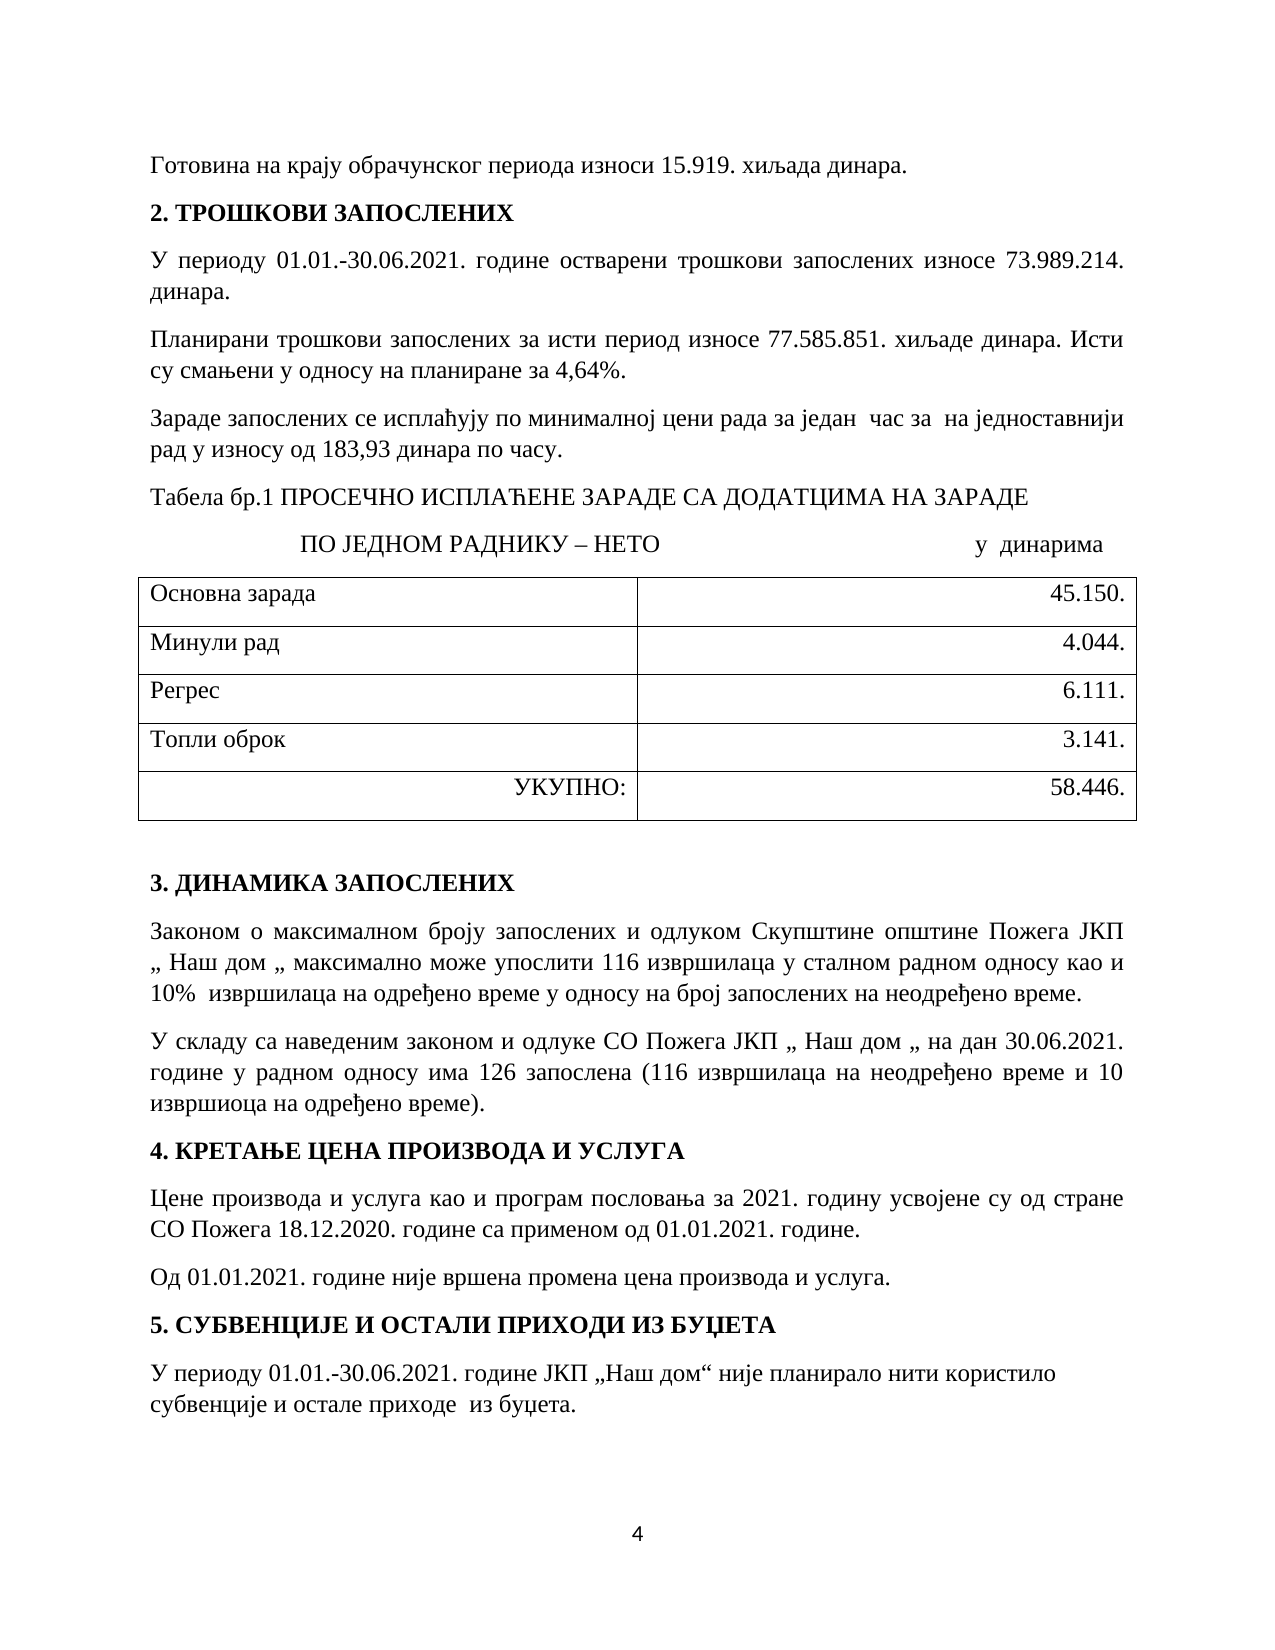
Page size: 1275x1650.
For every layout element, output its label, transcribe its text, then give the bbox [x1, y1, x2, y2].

text 4. КРЕТАЊЕ ЦЕНА ПРОИЗВОДА И УСЛУГА [150, 1136, 1125, 1164]
text Табела бр.1 ПРОСЕЧНО ИСПЛАЋЕНЕ ЗАРАДЕ СА ДОДАТЦИМА НА ЗАРАДЕ [150, 482, 1125, 510]
text У периоду 01.01.-30.06.2021. године ЈКП „Наш дом“ није планирало нити користило субвенције и остале приходе из буџета. [150, 1358, 1125, 1417]
text У периоду 01.01.-30.06.2021. године остварени трошкови запослених износе 73.989.214. динара. [150, 245, 1125, 305]
table_cell 4.044. [638, 627, 1136, 674]
text Планирани трошкови запослених за исти период износе 77.585.851. хиљаде динара. Исти су смањени у односу на планиране за 4,64%. [150, 324, 1125, 384]
table_header Основна зарада [139, 578, 637, 626]
text 2. ТРОШКОВИ ЗАПОСЛЕНИХ [150, 198, 1125, 226]
text Законом о максималном броју запослених и одлуком Скупштине општине Пожега ЈКП „ Наш дом „ максимално може упослити 116 извршилаца у сталном радном односу као и 10% извршилаца на одређено време у односу на број запослених на неодређено време. [150, 916, 1125, 1007]
table_cell Регрес [139, 675, 637, 723]
text 3. ДИНАМИКА ЗАПОСЛЕНИХ [150, 868, 1125, 897]
text Од 01.01.2021. године није вршена промена цена производа и услуга. [150, 1262, 1125, 1291]
table_cell УКУПНО: [139, 772, 637, 820]
table_cell 3.141. [638, 724, 1136, 771]
text Готовина на крају обрачунског периода износи 15.919. хиљада динара. [150, 150, 1125, 179]
text Цене производа и услуга као и програм пословања за 2021. годину усвојене су од стране СО Пожега 18.12.2020. године са применом од 01.01.2021. године. [150, 1183, 1125, 1243]
text 5. СУБВЕНЦИЈЕ И ОСТАЛИ ПРИХОДИ ИЗ БУЏЕТА [150, 1310, 1125, 1339]
text Зараде запослених се исплаћују по минималној цени рада за један час за на једноставнији рад у износу од 183,93 динара по часу. [150, 403, 1125, 463]
table_header 45.150. [638, 578, 1136, 626]
table_cell 58.446. [638, 772, 1136, 820]
table_cell 6.111. [638, 675, 1136, 723]
table_cell Топли оброк [139, 724, 637, 771]
text ПО ЈЕДНОМ РАДНИКУ – НЕТО у динарима [150, 529, 1125, 558]
table_cell Минули рад [139, 627, 637, 674]
text У складу са наведеним законом и одлуке СО Пожега ЈКП „ Наш дом „ на дан 30.06.2021. године у радном односу има 126 запослена (116 извршилаца на неодређено време и 10 извршиоца на одређено време). [150, 1026, 1125, 1117]
